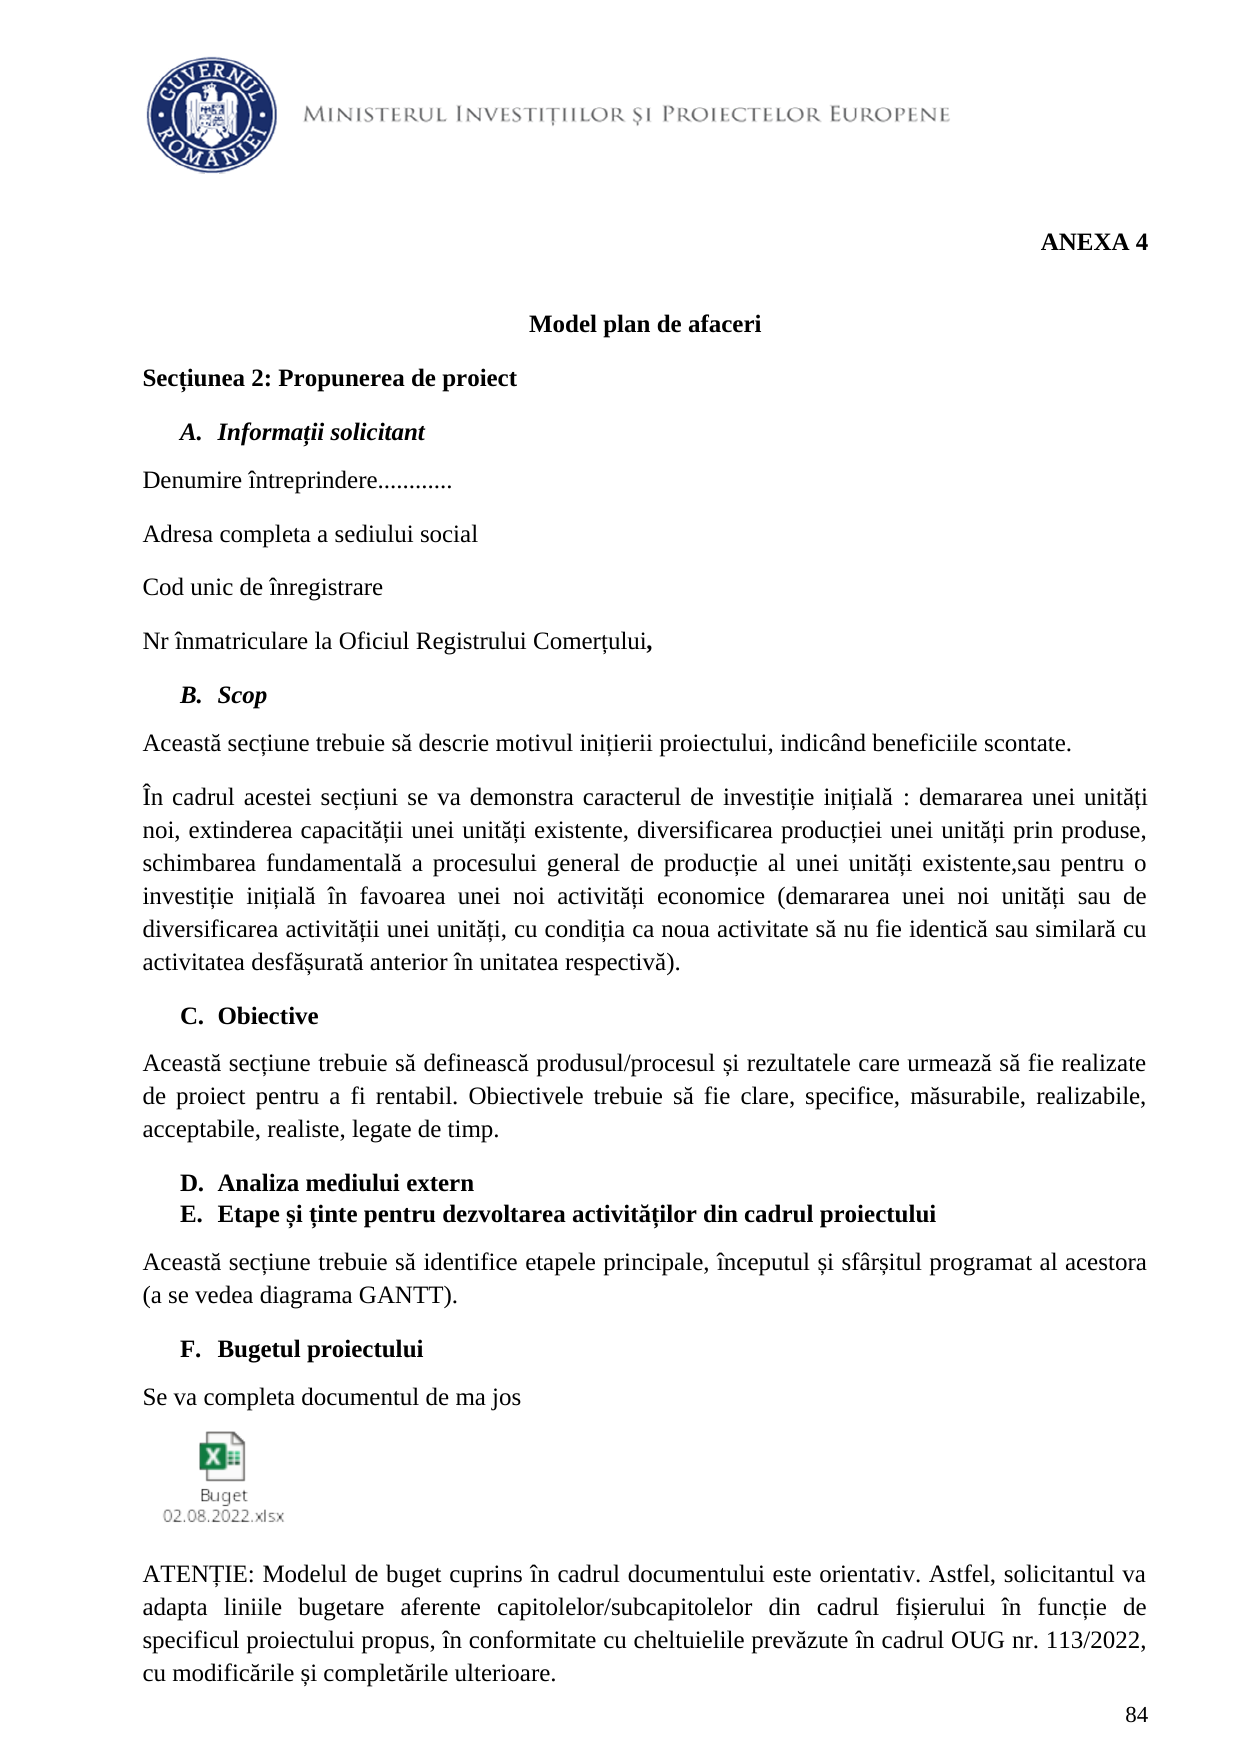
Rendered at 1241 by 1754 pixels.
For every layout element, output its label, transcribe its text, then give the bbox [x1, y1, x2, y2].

list Informații solicitant [180, 417, 1148, 446]
text Se va completa documentul de ma jos [142, 1382, 1148, 1410]
list Analiza mediului extern [180, 1168, 1148, 1197]
text Denumire întreprindere............ [142, 465, 1148, 493]
text Nr înmatriculare la Oficiul Registrului Comerțului, [142, 626, 1148, 655]
list Obiective [180, 1001, 1148, 1029]
list Etape și ținte pentru dezvoltarea activităților din cadrul proiectului [180, 1199, 1148, 1228]
text ANEXA 4 [142, 227, 1148, 256]
text Adresa completa a sediului social [142, 519, 1148, 547]
text ATENȚIE: Modelul de buget cuprins în cadrul documentului este orientativ. Astfel, solicitantul va adapta liniile bugetare aferente capitolelor/subcapitolelor din cadrul fișierului în funcție de specificul proiectului propus, în conformitate cu cheltuielile prevăzute în cadrul OUG nr. 113/2022, cu modificările și completările ulterioare. [142, 1559, 1148, 1687]
text Această secțiune trebuie să identifice etapele principale, începutul și sfârșitul programat al acestora (a se vedea diagrama GANTT). [142, 1247, 1148, 1309]
picture [142, 52, 1088, 174]
text Această secțiune trebuie să definească produsul/procesul și rezultatele care urmează să fie realizate de proiect pentru a fi rentabil. Obiectivele trebuie să fie clare, specifice, măsurabile, realizabile, acceptabile, realiste, legate de timp. [142, 1048, 1148, 1143]
text În cadrul acestei secțiuni se va demonstra caracterul de investiție inițială : demararea unei unități noi, extinderea capacității unei unități existente, diversificarea producției unei unități prin produse, schimbarea fundamentală a procesului general de producție al unei unități existente,sau pentru o investiție inițială în favoarea unei noi activități economice (demararea unei noi unități sau de diversificarea activității unei unități, cu condiția ca noua activitate să nu fie identică sau similară cu activitatea desfășurată anterior în unitatea respectivă). [142, 782, 1148, 976]
text Model plan de afaceri [142, 309, 1148, 338]
text Cod unic de înregistrare [142, 572, 1148, 601]
text Secțiunea 2: Propunerea de proiect [142, 363, 1148, 392]
text Această secțiune trebuie să descrie motivul inițierii proiectului, indicând beneficiile scontate. [142, 728, 1148, 757]
list Bugetul proiectului [180, 1334, 1148, 1363]
list Scop [180, 680, 1148, 709]
